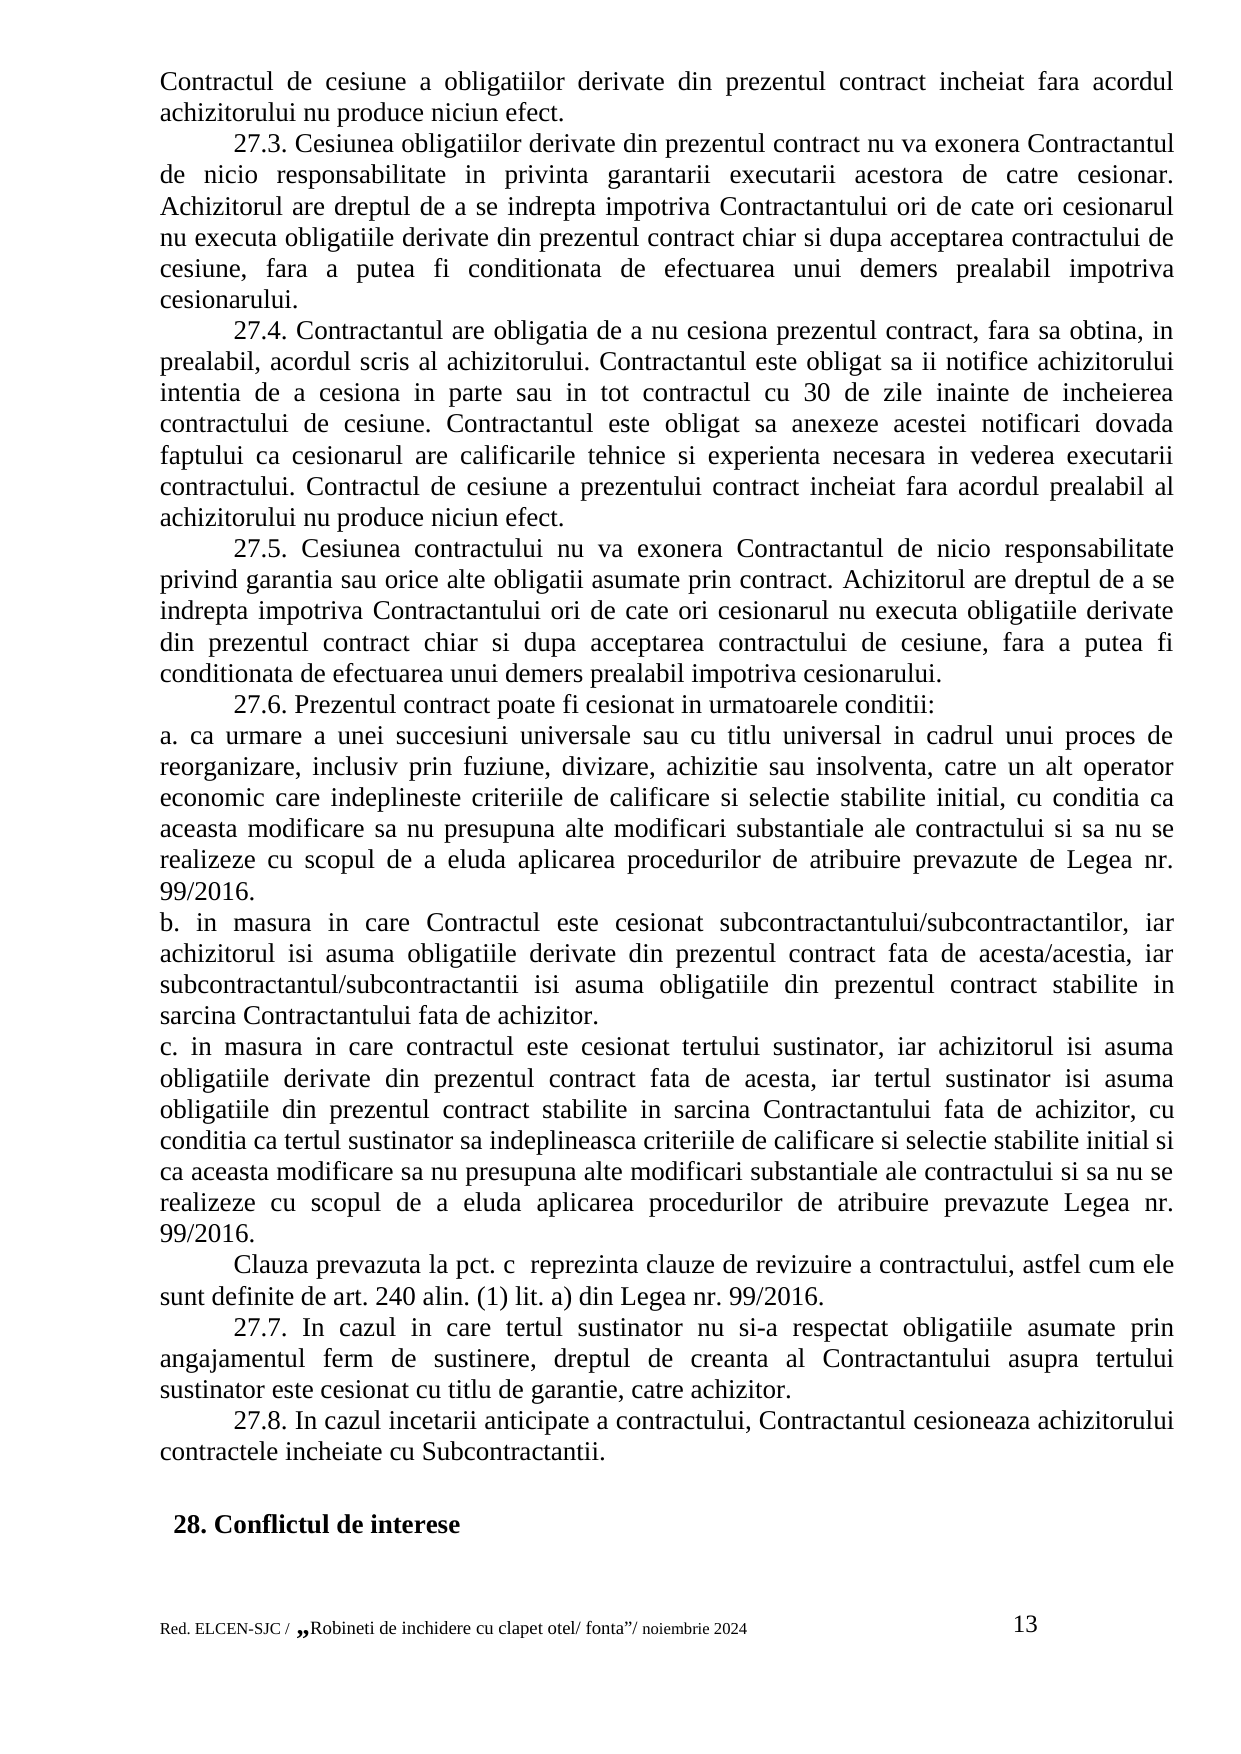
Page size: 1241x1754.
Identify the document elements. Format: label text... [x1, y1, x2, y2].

text 27.4. Contractantul are obligatia de a nu cesiona prezentul contract, fara sa obtina, in prealabil, acordul scris al achizitorului. Contractantul este obligat sa ii notifice achizitorului intentia de a cesiona in parte sau in tot contractul cu 30 de zile inainte de incheierea contractului de cesiune. Contractantul este obligat sa anexeze acestei notificari dovada faptului ca cesionarul are calificarile tehnice si experienta necesara in vederea executarii contractului. Contractul de cesiune a prezentului contract incheiat fara acordul prealabil al achizitorului nu produce niciun efect. [159, 314, 1175, 532]
text b. in masura in care Contractul este cesionat subcontractantului/subcontractantilor, iar achizitorul isi asuma obligatiile derivate din prezentul contract fata de acesta/acestia, iar subcontractantul/subcontractantii isi asuma obligatiile din prezentul contract stabilite in sarcina Contractantului fata de achizitor. [159, 906, 1175, 1031]
text 27.7. In cazul in care tertul sustinator nu si-a respectat obligatiile asumate prin angajamentul ferm de sustinere, dreptul de creanta al Contractantului asupra tertului sustinator este cesionat cu titlu de garantie, catre achizitor. [159, 1311, 1175, 1404]
text c. in masura in care contractul este cesionat tertului sustinator, iar achizitorul isi asuma obligatiile derivate din prezentul contract fata de acesta, iar tertul sustinator isi asuma obligatiile din prezentul contract stabilite in sarcina Contractantului fata de achizitor, cu conditia ca tertul sustinator sa indeplineasca criteriile de calificare si selectie stabilite initial si ca aceasta modificare sa nu presupuna alte modificari substantiale ale contractului si sa nu se realizeze cu scopul de a eluda aplicarea procedurilor de atribuire prevazute Legea nr. 99/2016. [159, 1031, 1175, 1248]
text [159, 65, 1175, 127]
text 27.8. In cazul incetarii anticipate a contractului, Contractantul cesioneaza achizitorului contractele incheiate cu Subcontractantii. [159, 1404, 1175, 1467]
text 27.5. Cesiunea contractului nu va exonera Contractantul de nicio responsabilitate privind garantia sau orice alte obligatii asumate prin contract. Achizitorul are dreptul de a se indrepta impotriva Contractantului ori de cate ori cesionarul nu executa obligatiile derivate din prezentul contract chiar si dupa acceptarea contractului de cesiune, fara a putea fi conditionata de efectuarea unui demers prealabil impotriva cesionarului. [159, 532, 1175, 688]
list 28. Conflictul de interese [159, 1508, 1175, 1539]
text 27.3. Cesiunea obligatiilor derivate din prezentul contract nu va exonera Contractantul de nicio responsabilitate in privinta garantarii executarii acestora de catre cesionar. Achizitorul are dreptul de a se indrepta impotriva Contractantului ori de cate ori cesionarul nu executa obligatiile derivate din prezentul contract chiar si dupa acceptarea contractului de cesiune, fara a putea fi conditionata de efectuarea unui demers prealabil impotriva cesionarului. [159, 127, 1175, 314]
text 27.6. Prezentul contract poate fi cesionat in urmatoarele conditii: [159, 688, 1175, 719]
text Clauza prevazuta la pct. c reprezinta clauze de revizuire a contractului, astfel cum ele sunt definite de art. 240 alin. (1) lit. a) din Legea nr. 99/2016. [159, 1248, 1175, 1311]
text a. ca urmare a unei succesiuni universale sau cu titlu universal in cadrul unui proces de reorganizare, inclusiv prin fuziune, divizare, achizitie sau insolventa, catre un alt operator economic care indeplineste criteriile de calificare si selectie stabilite initial, cu conditia ca aceasta modificare sa nu presupuna alte modificari substantiale ale contractului si sa nu se realizeze cu scopul de a eluda aplicarea procedurilor de atribuire prevazute de Legea nr. 99/2016. [159, 719, 1175, 906]
